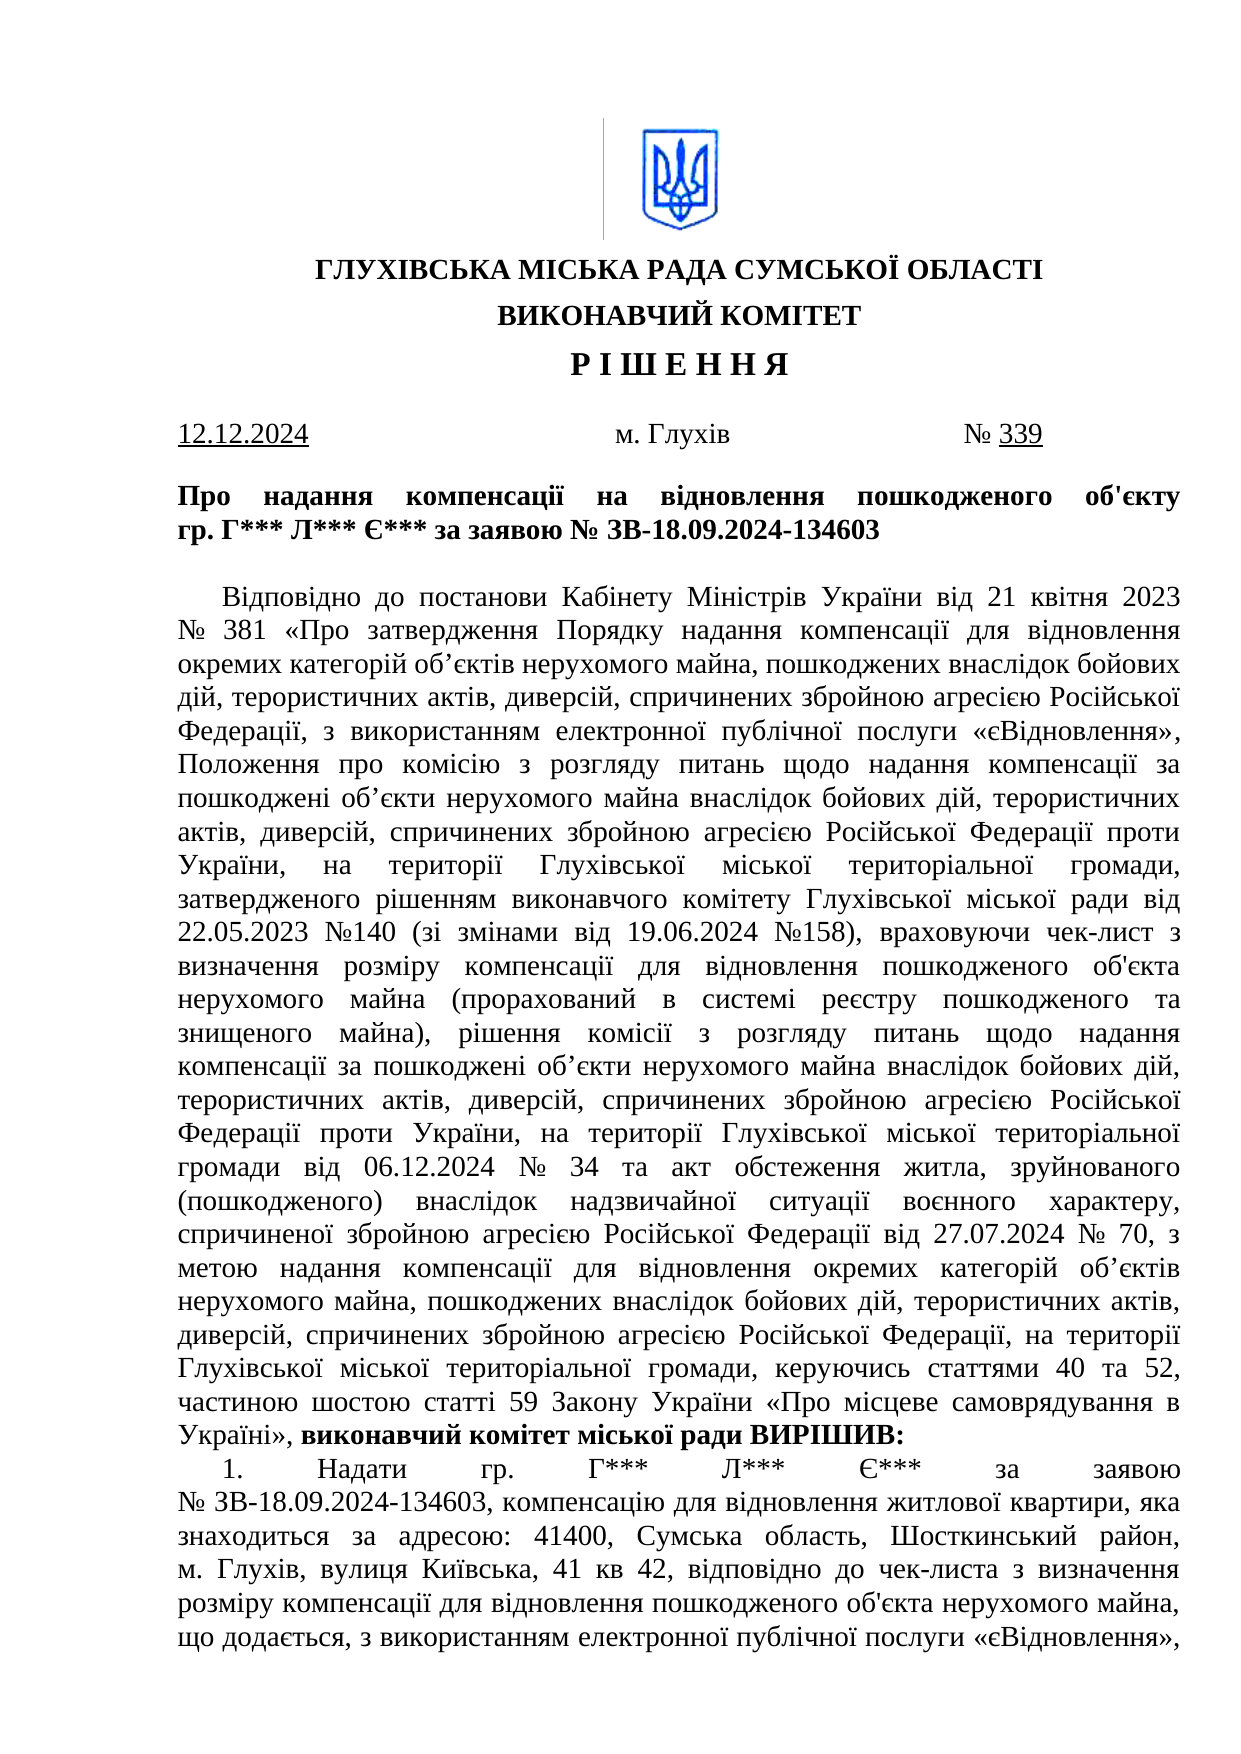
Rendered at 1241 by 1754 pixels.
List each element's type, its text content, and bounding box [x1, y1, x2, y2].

subtitle ВИКОНАВЧИЙ КОМІТЕТ [177, 298, 1181, 332]
subtitle 12.12.2024 м. Глухів № 339 [177, 416, 1181, 449]
subtitle Р І Ш Е Н Н Я [177, 344, 1181, 382]
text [177, 1451, 1181, 1652]
subtitle Про надання компенсації на відновлення пошкодженого об'єкту гр. Г*** Л*** Є*** за заявою № ЗВ-18.09.2024-134603 [607, 512, 1181, 545]
subtitle ГЛУХІВСЬКА МІСЬКА РАДА СУМСЬКОЇ ОБЛАСТІ [177, 252, 1181, 286]
text Відповідно до постанови Кабінету Міністрів України від 21 квітня 2023 № 381 «Про затвердження Порядку надання компенсації для відновлення окремих категорій об’єктів нерухомого майна, пошкоджених внаслідок бойових дій, терористичних актів, диверсій, спричинених збройною агресією Російської Федерації, з використанням електронної публічної послуги «єВідновлення», Положення про комісію з розгляду питань щодо надання компенсації за пошкоджені об’єкти нерухомого майна внаслідок бойових дій, терористичних актів, диверсій, спричинених збройною агресією Російської Федерації проти України, на території Глухівської міської територіальної громади, затвердженого рішенням виконавчого комітету Глухівської міської ради від 22.05.2023 №140 (зі змінами від 19.06.2024 №158), враховуючи чек-лист з визначення розміру компенсації для відновлення пошкодженого об'єкта нерухомого майна (прорахований в системі реєстру пошкодженого та знищеного майна), рішення комісії з розгляду питань щодо надання компенсації за пошкоджені об’єкти нерухомого майна внаслідок бойових дій, терористичних актів, диверсій, спричинених збройною агресією Російської Федерації проти України, на території Глухівської міської територіальної громади від 06.12.2024 № 34 та акт обстеження житла, зруйнованого (пошкодженого) внаслідок надзвичайної ситуації воєнного характеру, спричиненої збройною агресією Російської Федерації від 27.07.2024 № 70, з метою надання компенсації для відновлення окремих категорій об’єктів нерухомого майна, пошкоджених внаслідок бойових дій, терористичних актів, диверсій, спричинених збройною агресією Російської Федерації, на території Глухівської міської територіальної громади, керуючись статтями 40 та 52, частиною шостою статті 59 Закону України «Про місцеве самоврядування в Україні», виконавчий комітет міської ради ВИРІШИВ: [177, 579, 1181, 1451]
picture [603, 118, 755, 240]
